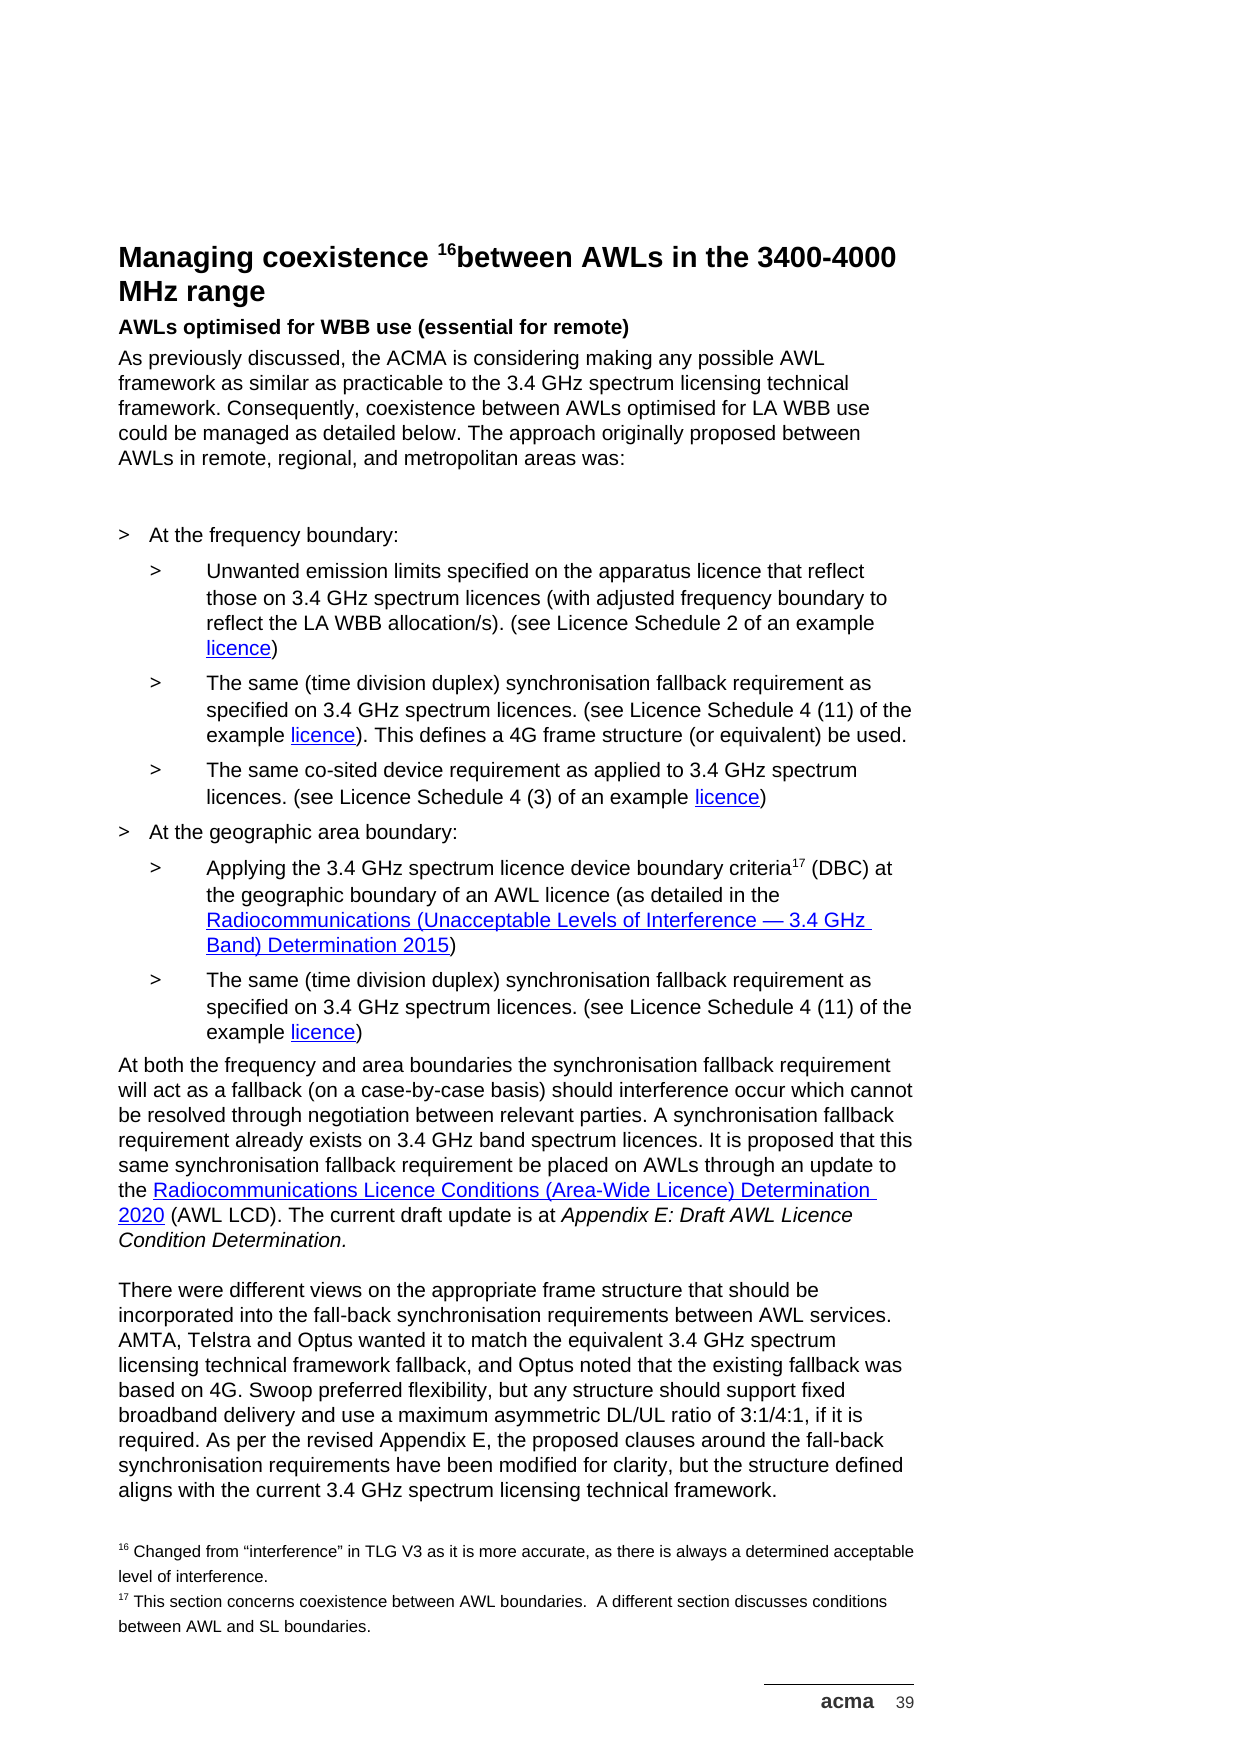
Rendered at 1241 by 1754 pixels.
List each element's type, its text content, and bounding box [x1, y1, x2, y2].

text There were different views on the appropriate frame structure that should be incorporated into the fall-back synchronisation requirements between AWL services. AMTA, Telstra and Optus wanted it to match the equivalent 3.4 GHz spectrum licensing technical framework fallback, and Optus noted that the existing fallback was based on 4G. Swoop preferred flexibility, but any structure should support fixed broadband delivery and use a maximum asymmetric DL/UL ratio of 3:1/4:1, if it is required. As per the revised Appendix E, the proposed clauses around the fall-back synchronisation requirements have been modified for clarity, but the structure defined aligns with the current 3.4 GHz spectrum licensing technical framework. [118, 1277, 917, 1502]
subtitle AWLs optimised for WBB use (essential for remote) [118, 313, 917, 338]
list At the geographic area boundary: [118, 817, 917, 845]
list Unwanted emission limits specified on the apparatus licence that reflect those on 3.4 GHz spectrum licences (with adjusted frequency boundary to reflect the LA WBB allocation/s). (see Licence Schedule 2 of an example licence) [149, 556, 917, 660]
text As previously discussed, the ACMA is considering making any possible AWL framework as similar as practicable to the 3.4 GHz spectrum licensing technical framework. Consequently, coexistence between AWLs optimised for LA WBB use could be managed as detailed below. The approach originally proposed between AWLs in remote, regional, and metropolitan areas was: [118, 345, 917, 470]
text At both the frequency and area boundaries the synchronisation fallback requirement will act as a fallback (on a case-by-case basis) should interference occur which cannot be resolved through negotiation between relevant parties. A synchronisation fallback requirement already exists on 3.4 GHz band spectrum licences. It is proposed that this same synchronisation fallback requirement be placed on AWLs through an update to the Radiocommunications Licence Conditions (Area-Wide Licence) Determination 2020 (AWL LCD). The current draft update is at Appendix E: Draft updated AWL Licence Condition Determination. [118, 1052, 917, 1252]
list Applying the 3.4 GHz spectrum licence device boundary criteria (DBC) at the geographic boundary of an AWL licence (as detailed in the Radiocommunications (Unacceptable Levels of Interference — 3.4 GHz Band) Determination 2015) [149, 853, 917, 957]
list The same (time division duplex) synchronisation fallback requirement as specified on 3.4 GHz spectrum licences. (see Licence Schedule 4 (11) of the example licence) [149, 965, 917, 1044]
list At the frequency boundary: [118, 520, 917, 548]
list The same (time division duplex) synchronisation fallback requirement as specified on 3.4 GHz spectrum licences. (see Licence Schedule 4 (11) of the example licence). This defines a 4G frame structure (or equivalent) be used. [149, 668, 917, 747]
subtitle Managing coexistence between AWLs in the 3400-4000 MHz range [118, 240, 917, 307]
list The same co-sited device requirement as applied to 3.4 GHz spectrum licences. (see Licence Schedule 4 (3) of an example licence) [149, 755, 917, 808]
